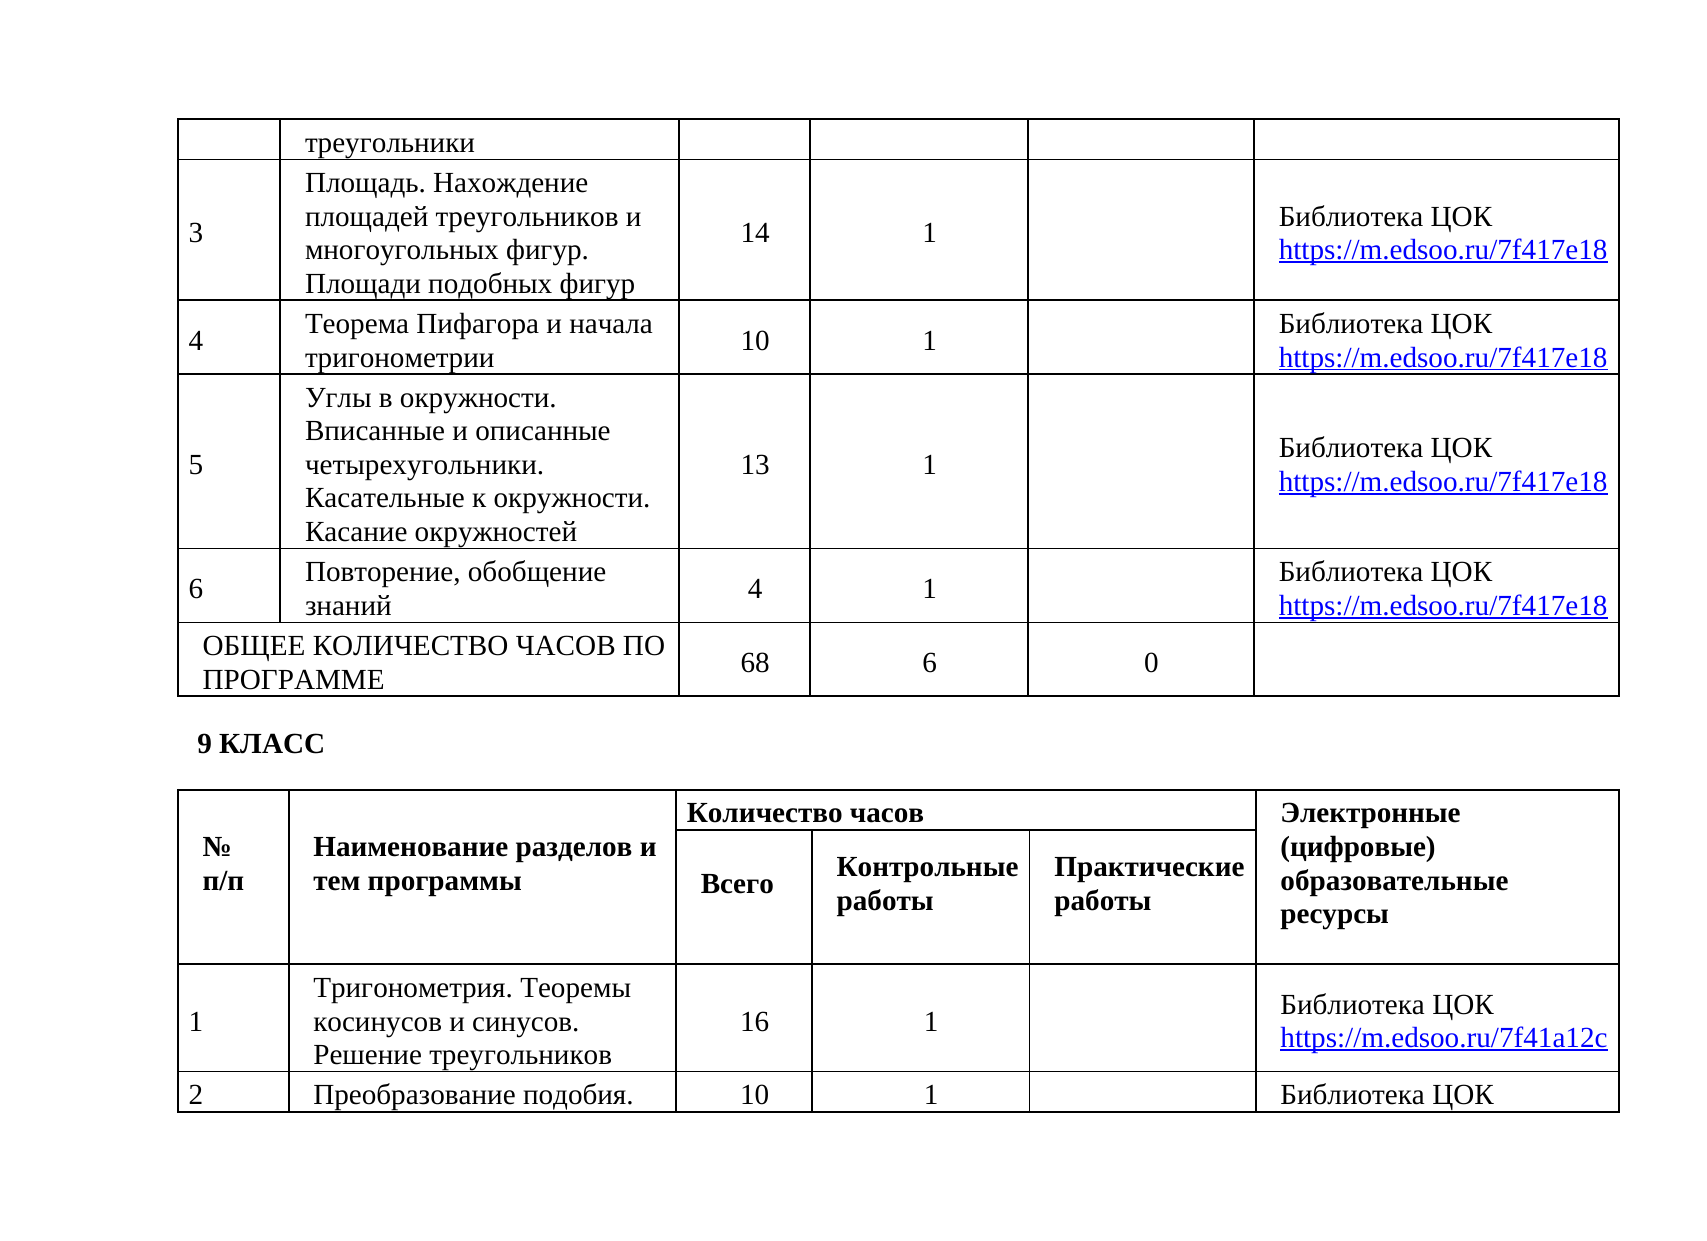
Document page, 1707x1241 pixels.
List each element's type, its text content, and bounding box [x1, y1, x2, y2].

table_cell Контрольные работы [813, 831, 1029, 963]
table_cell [281, 120, 678, 158]
table_cell 1 [813, 965, 1029, 1071]
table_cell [1255, 120, 1618, 158]
table_cell 68 [680, 623, 809, 695]
table_cell 1 [811, 301, 1027, 373]
table_cell 1 [811, 375, 1027, 548]
table_cell [1029, 549, 1253, 622]
table_cell 4 [179, 301, 279, 373]
text 9 КЛАСС [190, 726, 1618, 760]
table_header Наименование разделов и тем программы [290, 791, 675, 963]
table_cell Всего [677, 831, 811, 963]
table_cell 2 [179, 1072, 288, 1111]
table_cell 14 [680, 160, 809, 299]
table_cell ОБЩЕЕ КОЛИЧЕСТВО ЧАСОВ ПО ПРОГРАММЕ [179, 623, 678, 695]
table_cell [1255, 160, 1618, 299]
table_cell 6 [179, 549, 279, 622]
table_cell [1029, 301, 1253, 373]
table_cell Практические работы [1030, 831, 1255, 963]
table_cell [1029, 120, 1253, 158]
table_cell Библиотека ЦОК https://m.edsoo.ru/7f417e18 [1255, 301, 1618, 373]
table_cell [1257, 1072, 1618, 1111]
table_cell 2 [179, 120, 279, 158]
table_cell 13 [680, 375, 809, 548]
table_cell 1 [811, 120, 1027, 158]
table_cell 4 [680, 549, 809, 622]
table_cell Библиотека ЦОК https://m.edsoo.ru/7f417e18 [1255, 549, 1618, 622]
table_cell [1029, 160, 1253, 299]
table_cell 15 [680, 120, 809, 158]
table_cell 16 [677, 965, 811, 1071]
table_cell Библиотека ЦОК https://m.edsoo.ru/7f417e18 [1255, 375, 1618, 548]
table_cell 1 [811, 549, 1027, 622]
table_header № п/п [179, 791, 288, 963]
table_cell [1030, 965, 1255, 1071]
table_cell Тригонометрия. Теоремы косинусов и синусов. Решение треугольников [290, 965, 675, 1071]
table_cell 0 [1029, 623, 1253, 695]
table_cell 5 [179, 375, 279, 548]
table_cell 3 [179, 160, 279, 299]
table_cell 6 [811, 623, 1027, 695]
table_cell 10 [680, 301, 809, 373]
table_cell 1 [813, 1072, 1029, 1111]
table_cell 1 [811, 160, 1027, 299]
table_cell [1255, 623, 1618, 695]
table_cell Теорема Пифагора и начала тригонометрии [281, 301, 678, 373]
table_header Электронные (цифровые) образовательные ресурсы [1257, 791, 1618, 963]
table_cell 10 [677, 1072, 811, 1111]
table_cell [1257, 965, 1618, 1071]
table_cell 1 [179, 965, 288, 1071]
table_cell Площадь. Нахождение площадей треугольников и многоугольных фигур. Площади подобных фигур [281, 160, 678, 299]
table_cell Повторение, обобщение знаний [281, 549, 678, 622]
table_cell Углы в окружности. Вписанные и описанные четырехугольники. Касательные к окружности. Касание окружностей [281, 375, 678, 548]
table_cell [1030, 1072, 1255, 1111]
table_cell [1029, 375, 1253, 548]
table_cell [290, 1072, 675, 1111]
table_header Количество часов [677, 791, 1255, 829]
